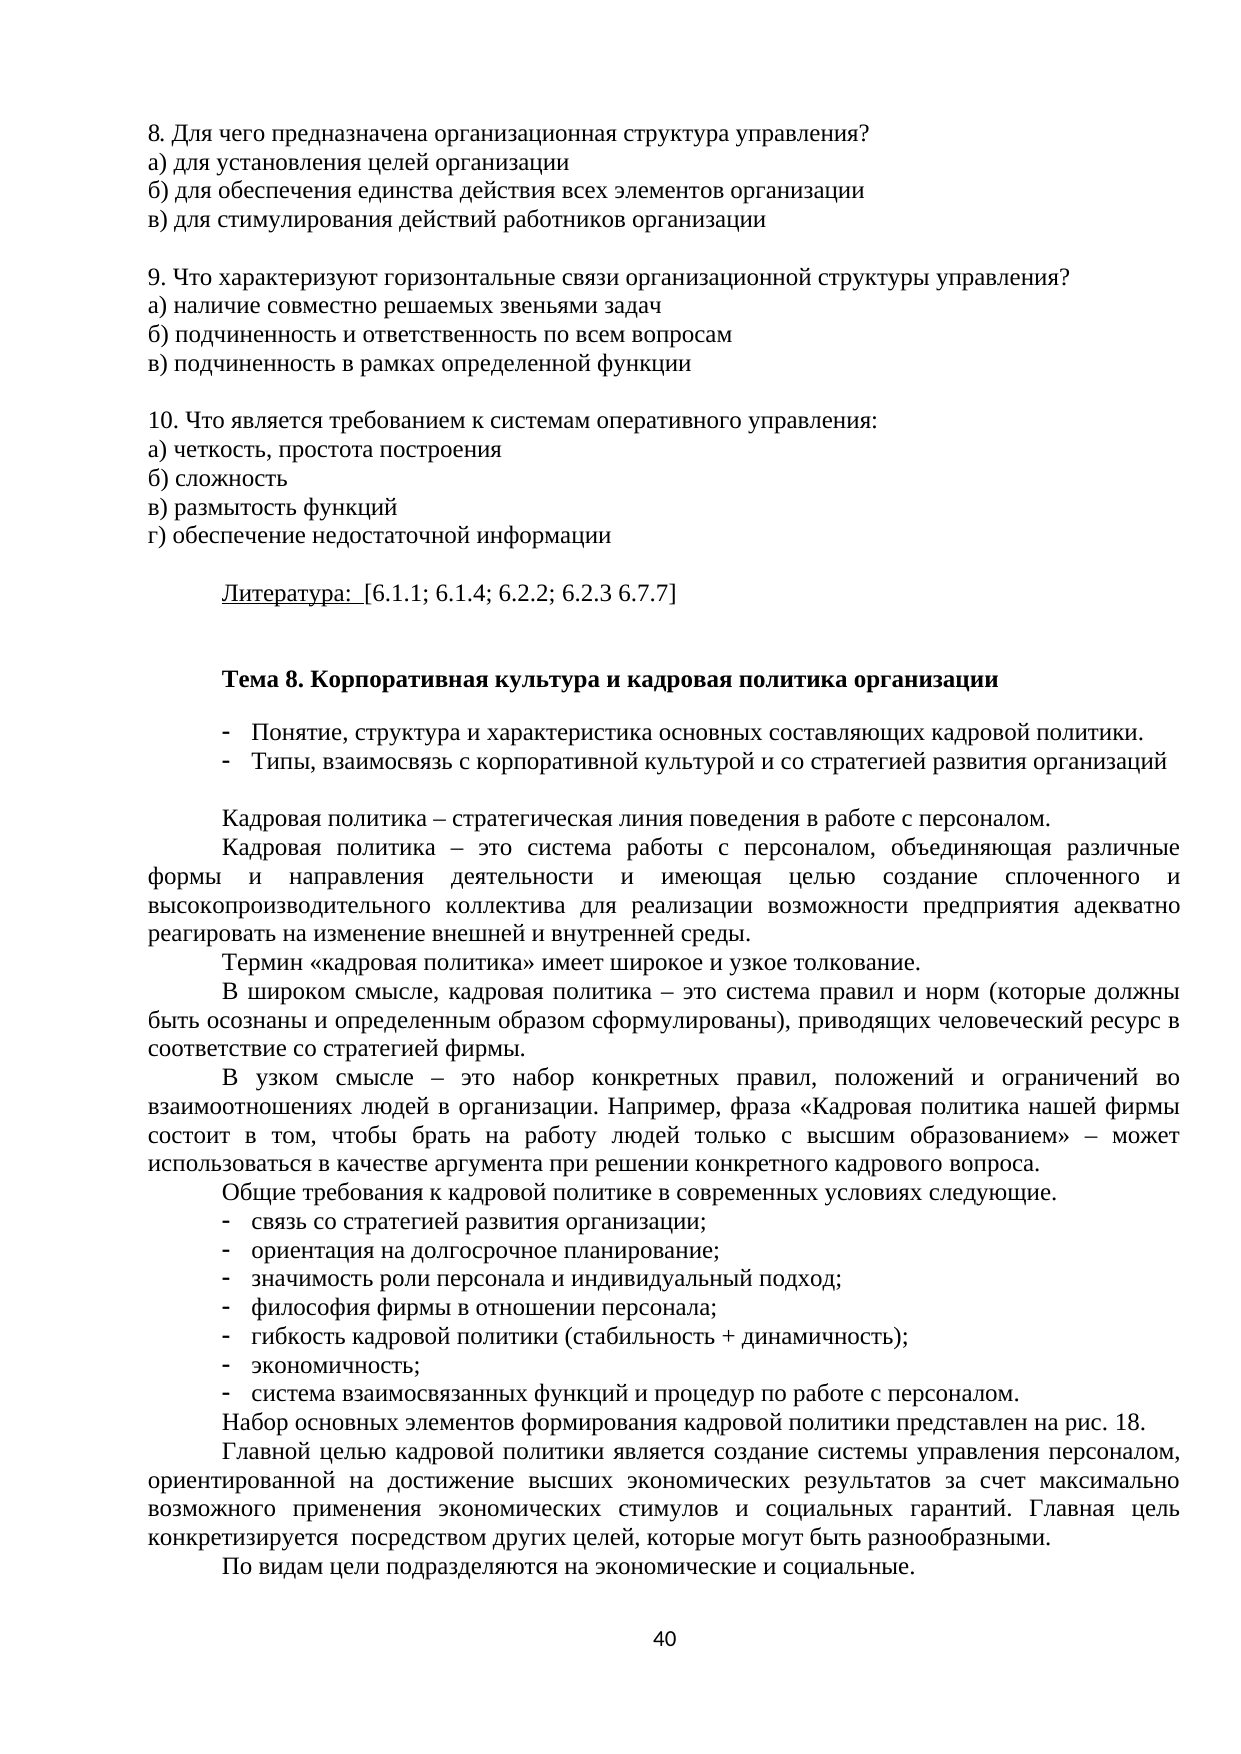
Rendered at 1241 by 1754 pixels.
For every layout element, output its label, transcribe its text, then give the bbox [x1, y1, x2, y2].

text 9. Что характеризуют горизонтальные связи организационной структуры управления? [148, 262, 1181, 291]
text б) подчиненность и ответственность по всем вопросам [148, 319, 1181, 348]
text Тема 8. Корпоративная культура и кадровая политика организации [148, 664, 1181, 693]
text В узком смысле – это набор конкретных правил, положений и ограничений во взаимоотношениях людей в организации. Например, фраза «Кадровая политика нашей фирмы состоит в том, чтобы брать на работу людей только с высшим образованием» – может использоваться в качестве аргумента при решении конкретного кадрового вопроса. [148, 1062, 1181, 1177]
text В широком смысле, кадровая политика – это система правил и норм (которые должны быть осознаны и определенным образом сформулированы), приводящих человеческий ресурс в соответствие со стратегией фирмы. [148, 976, 1181, 1062]
text г) обеспечение недостаточной информации [148, 521, 1181, 549]
list экономичность; [148, 1350, 1181, 1378]
text в) размытость функций [148, 492, 1181, 521]
text Кадровая политика – стратегическая линия поведения в работе с персоналом. [148, 803, 1181, 832]
text в) для стимулирования действий работников организации [148, 204, 1181, 233]
list значимость роли персонала и индивидуальный подход; [148, 1263, 1181, 1292]
text а) наличие совместно решаемых звеньями задач [148, 291, 1181, 319]
list философия фирмы в отношении персонала; [148, 1292, 1181, 1321]
text а) четкость, простота построения [148, 434, 1181, 463]
text Главной целью кадровой политики является создание системы управления персоналом, ориентированной на достижение высших экономических результатов за счет максимально возможного применения экономических стимулов и социальных гарантий. Главная цель конкретизируется посредством других целей, которые могут быть разнообразными. [148, 1436, 1181, 1551]
text б) сложность [148, 463, 1181, 492]
text Термин «кадровая политика» имеет широкое и узкое толкование. [148, 947, 1181, 976]
text 8. Для чего предназначена организационная структура управления? [148, 118, 1181, 147]
text в) подчиненность в рамках определенной функции [148, 348, 1181, 377]
text Общие требования к кадровой политике в современных условиях следующие. [148, 1177, 1181, 1206]
text По видам цели подразделяются на экономические и социальные. [148, 1551, 1181, 1580]
text Набор основных элементов формирования кадровой политики представлен на рис. 18. [148, 1407, 1181, 1436]
text Литература: [6.1.1; 6.1.4; 6.2.2; 6.2.3 6.7.7] [148, 578, 1181, 607]
text а) для установления целей организации [148, 147, 1181, 176]
text Кадровая политика – это система работы с персоналом, объединяющая различные формы и направления деятельности и имеющая целью создание сплоченного и высокопроизводительного коллектива для реализации возможности предприятия адекватно реагировать на изменение внешней и внутренней среды. [148, 832, 1181, 947]
list связь со стратегией развития организации; [148, 1206, 1181, 1235]
list ориентация на долгосрочное планирование; [148, 1235, 1181, 1263]
list система взаимосвязанных функций и процедур по работе с персоналом. [148, 1378, 1181, 1407]
text б) для обеспечения единства действия всех элементов организации [148, 176, 1181, 204]
text 10. Что является требованием к системам оперативного управления: [148, 406, 1181, 434]
list гибкость кадровой политики (стабильность + динамичность); [148, 1321, 1181, 1350]
list Понятие, структура и характеристика основных составляющих кадровой политики. [148, 717, 1181, 746]
list Типы, взаимосвязь с корпоративной культурой и со стратегией развития организаций [148, 746, 1181, 775]
